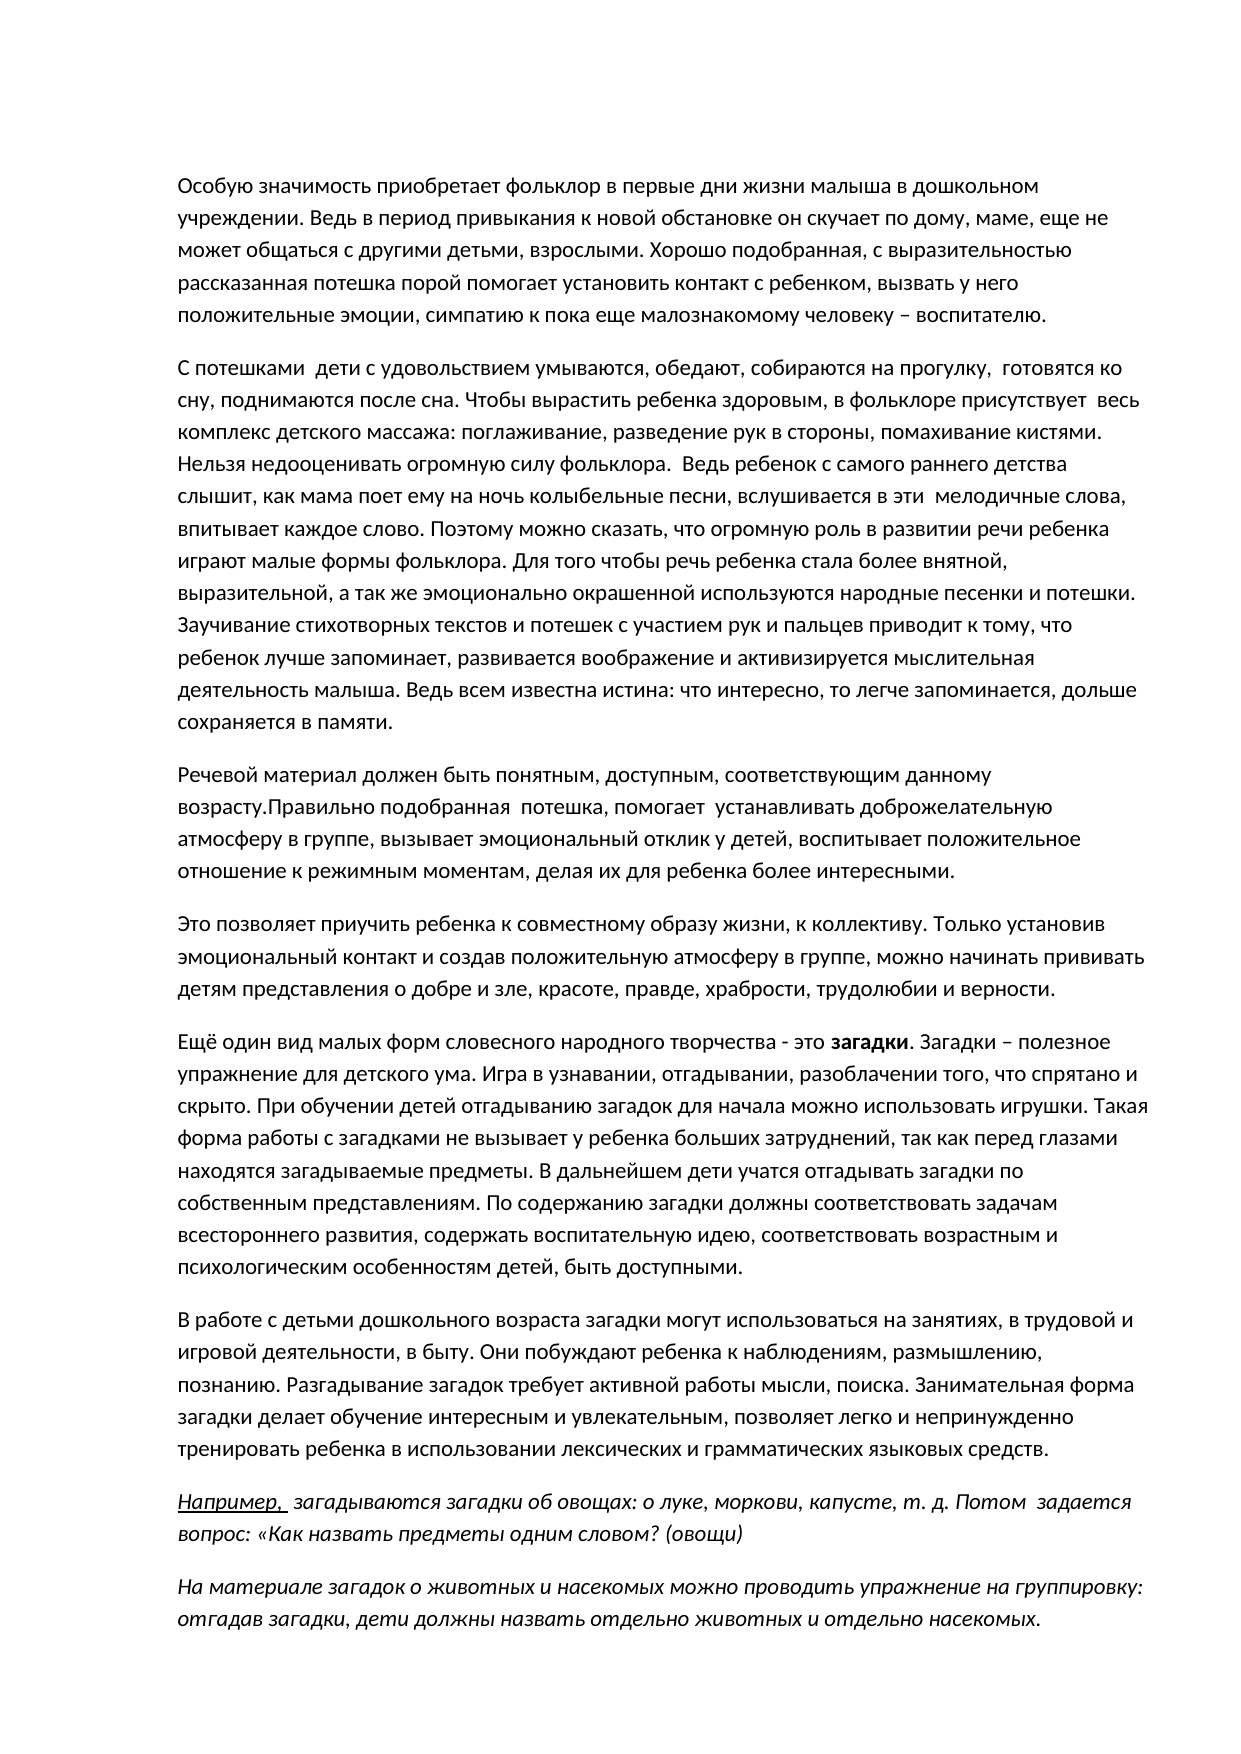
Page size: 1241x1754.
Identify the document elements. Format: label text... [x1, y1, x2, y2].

text Ещё один вид малых форм словесного народного творчества - это загадки. Загадки – полезное упражнение для детского ума. Игра в узнавании, отгадывании, разоблачении того, что спрятано и скрыто. При обучении детей отгадыванию загадок для начала можно использовать игрушки. Такая форма работы с загадками не вызывает у ребенка больших затруднений, так как перед глазами находятся загадываемые предметы. В дальнейшем дети учатся отгадывать загадки по собственным представлениям. По содержанию загадки должны соответствовать задачам всестороннего развития, содержать воспитательную идею, соответствовать возрастным и психологическим особенностям детей, быть доступными. [177, 1027, 1152, 1280]
text Это позволяет приучить ребенка к совместному образу жизни, к коллективу. Только установив эмоциональный контакт и создав положительную атмосферу в группе, можно начинать прививать детям представления о добре и зле, красоте, правде, храбрости, трудолюбии и верности. [177, 909, 1152, 1002]
text Речевой материал должен быть понятным, доступным, соответствующим данному возрасту.Правильно подобранная потешка, помогает устанавливать доброжелательную атмосферу в группе, вызывает эмоциональный отклик у детей, воспитывает положительное отношение к режимным моментам, делая их для ребенка более интересными. [177, 760, 1152, 884]
text Особую значимость приобретает фольклор в первые дни жизни малыша в дошкольном учреждении. Ведь в период привыкания к новой обстановке он скучает по дому, маме, еще не может общаться с другими детьми, взрослыми. Хорошо подобранная, с выразительностью рассказанная потешка порой помогает установить контакт с ребенком, вызвать у него положительные эмоции, симпатию к пока еще малознакомому человеку – воспитателю. [177, 171, 1152, 328]
text В работе с детьми дошкольного возраста загадки могут использоваться на занятиях, в трудовой и игровой деятельности, в быту. Они побуждают ребенка к наблюдениям, размышлению, познанию. Разгадывание загадок требует активной работы мысли, поиска. Занимательная форма загадки делает обучение интересным и увлекательным, позволяет легко и непринужденно тренировать ребенка в использовании лексических и грамматических языковых средств. [177, 1305, 1152, 1462]
text С пoтешками дети с удовольствием умываются, обедают, собираются на прогулку, готовятся ко сну, поднимаются после сна. Чтобы вырастить ребенка здоровым, в фольклоре присутствует весь комплекс детского массажа: поглаживание, разведение рук в стороны, помахивание кистями. Нельзя недооценивать огромную силу фольклора. Ведь ребенок с самого раннего детства слышит, как мама поет ему на ночь колыбельные песни, вслушивается в эти мелодичные слова, впитывает каждое слово. Поэтому можно сказать, что огромную роль в развитии речи ребенка играют малые формы фольклора. Для того чтобы речь ребенка стала более внятной, выразительной, а так же эмоционально окрашенной используются народные песенки и потешки. Заучивание стихотворных текстов и потешек с участием рук и пальцев приводит к тому, что ребенок лучше запоминает, развивается воображение и активизируется мыслительная деятельность малыша. Ведь всем известна истина: что интересно, то легче запоминается, дольше сохраняется в памяти. [177, 353, 1152, 735]
text На материале загадок о животных и насекомых можно проводить упражнение на группировку: отгадав загадки, дети должны назвать отдельно животных и отдельно насекомых. [177, 1572, 1152, 1632]
text Например, загадываются загадки об овощах: о луке, моркови, капусте, т. д. Потом задается вопрос: «Как назвать предметы одним словом? (овощи) [177, 1487, 1152, 1547]
